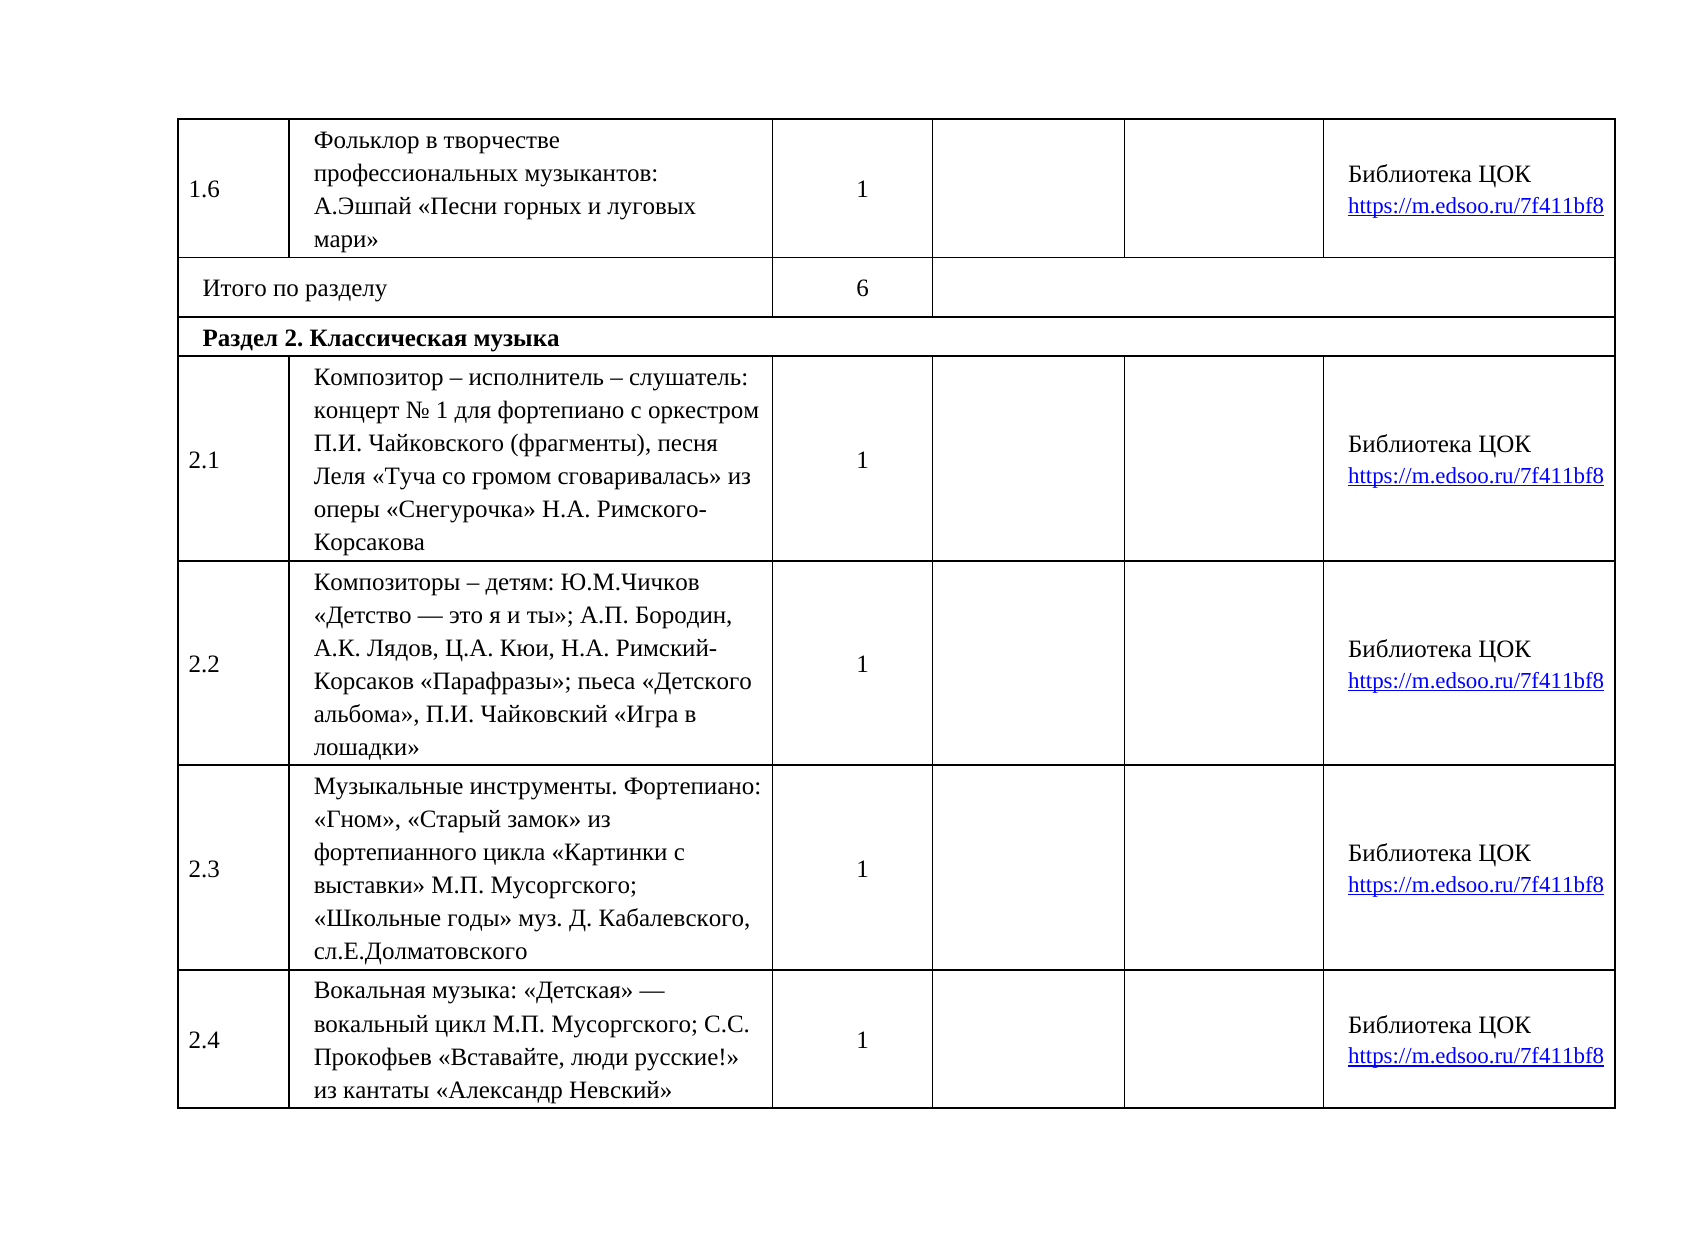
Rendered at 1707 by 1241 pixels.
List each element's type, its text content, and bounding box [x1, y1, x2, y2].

table_cell Библиотека ЦОК https://m.edsoo.ru/7f411bf8 [1324, 562, 1614, 764]
table_cell [1125, 766, 1323, 969]
table_cell [1125, 357, 1323, 560]
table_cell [1324, 971, 1614, 1107]
table_cell Вокальная музыка: «Детская» — вокальный цикл М.П. Мусоргского; С.С. Прокофьев «Вставайте, люди русские!» из кантаты «Александр Невский» [290, 971, 772, 1107]
table_cell 1 [773, 357, 932, 560]
table_cell 6 [773, 258, 932, 316]
table_cell Библиотека ЦОК https://m.edsoo.ru/7f411bf8 [1324, 766, 1614, 969]
table_cell [933, 971, 1124, 1107]
table_cell [933, 120, 1124, 257]
table_cell 1 [773, 971, 932, 1107]
table_cell [1125, 562, 1323, 764]
table_cell Музыкальные инструменты. Фортепиано: «Гном», «Старый замок» из фортепианного цикла «Картинки с выставки» М.П. Мусоргского; «Школьные годы» муз. Д. Кабалевского, сл.Е.Долматовского [290, 766, 772, 969]
table_cell Фольклор в творчестве профессиональных музыкантов: А.Эшпай «Песни горных и луговых мари» [290, 120, 772, 257]
table_cell [933, 258, 1614, 316]
table_cell 1 [773, 120, 932, 257]
table_cell [933, 766, 1124, 969]
table_cell Итого по разделу [179, 258, 772, 316]
table_cell 2.4 [179, 971, 288, 1107]
table_cell 2.1 [179, 357, 288, 560]
table_cell 1.6 [179, 120, 288, 257]
table_cell 1 [773, 766, 932, 969]
table_cell 2.3 [179, 766, 288, 969]
table_cell Композитор – исполнитель – слушатель: концерт № 1 для фортепиано с оркестром П.И. Чайковского (фрагменты), песня Леля «Туча со громом сговаривалась» из оперы «Снегурочка» Н.А. Римского- Корсакова [290, 357, 772, 560]
table_cell Библиотека ЦОК https://m.edsoo.ru/7f411bf8 [1324, 357, 1614, 560]
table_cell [1324, 120, 1614, 257]
table_cell Композиторы – детям: Ю.М.Чичков «Детство — это я и ты»; А.П. Бородин, А.К. Лядов, Ц.А. Кюи, Н.А. Римский-Корсаков «Парафразы»; пьеса «Детского альбома», П.И. Чайковский «Игра в лошадки» [290, 562, 772, 764]
table_cell Раздел 2. Классическая музыка [179, 318, 1614, 355]
table_cell [1125, 971, 1323, 1107]
table_cell [933, 562, 1124, 764]
table_cell [933, 357, 1124, 560]
table_cell 1 [773, 562, 932, 764]
table_cell 2.2 [179, 562, 288, 764]
table_cell [1125, 120, 1323, 257]
